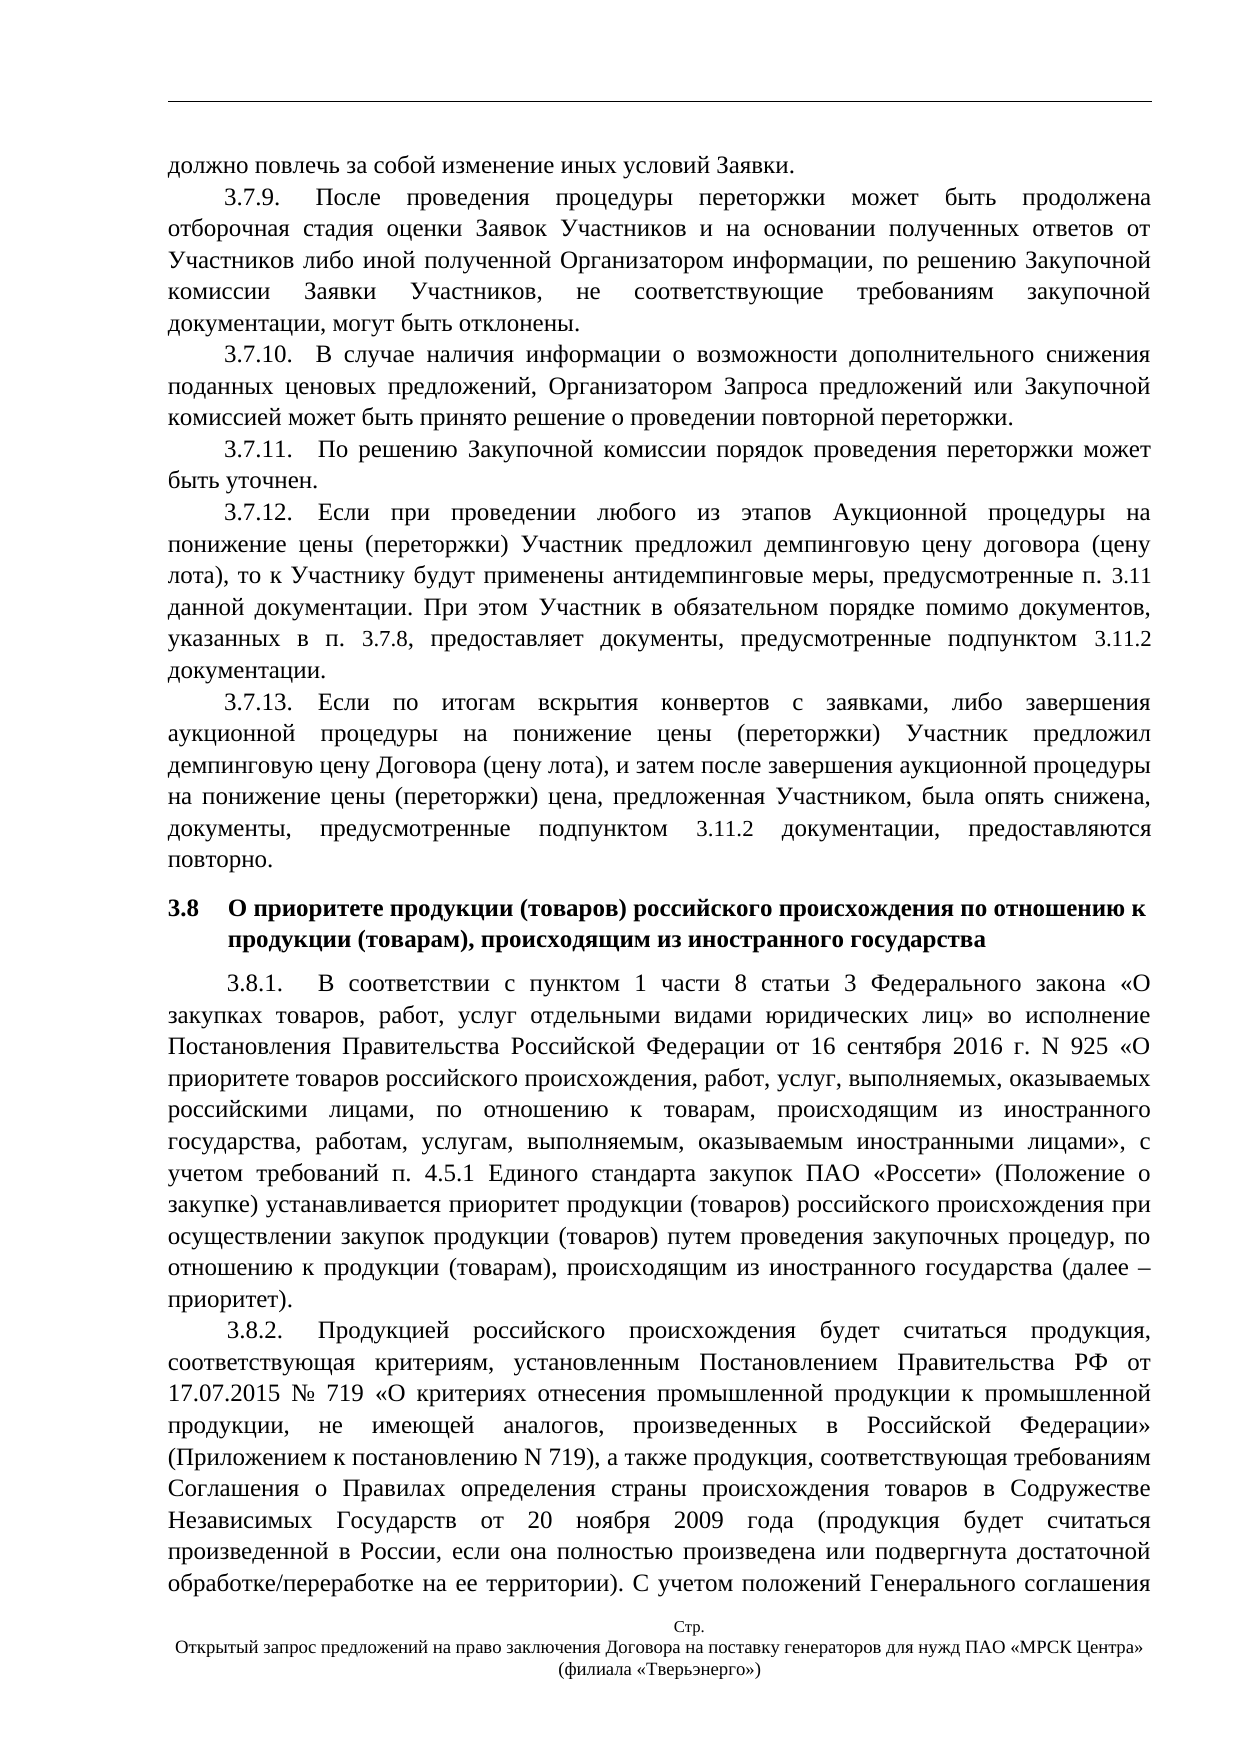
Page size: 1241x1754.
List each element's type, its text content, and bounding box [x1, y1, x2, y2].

list По решению Закупочной комиссии порядок проведения переторжки может быть уточнен. [168, 434, 1152, 494]
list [168, 1315, 1152, 1597]
subtitle О приоритете продукции (товаров) российского происхождения по отношению к продукции (товарам), происходящим из иностранного государства [168, 893, 1152, 953]
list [168, 150, 1152, 179]
list Если при проведении любого из этапов Аукционной процедуры на понижение цены (переторжки) Участник предложил демпинговую цену договора (цену лота), то к Участнику будут применены антидемпинговые меры, предусмотренные п. 3.11 данной документации. При этом Участник в обязательном порядке помимо документов, указанных в п. 3.7.8, предоставляет документы, предусмотренные подпунктом 3.11.2 документации. [168, 497, 1152, 684]
list В случае наличия информации о возможности дополнительного снижения поданных ценовых предложений, Организатором Запроса предложений или Закупочной комиссией может быть принято решение о проведении повторной переторжки. [168, 339, 1152, 431]
list Если по итогам вскрытия конвертов с заявками, либо завершения аукционной процедуры на понижение цены (переторжки) Участник предложил демпинговую цену Договора (цену лота), и затем после завершения аукционной процедуры на понижение цены (переторжки) цена, предложенная Участником, была опять снижена, документы, предусмотренные подпунктом 3.11.2 документации, предоставляются повторно. [168, 687, 1152, 873]
list После проведения процедуры переторжки может быть продолжена отборочная стадия оценки Заявок Участников и на основании полученных ответов от Участников либо иной полученной Организатором информации, по решению Закупочной комиссии Заявки Участников, не соответствующие требованиям закупочной документации, могут быть отклонены. [168, 182, 1152, 337]
list В соответствии с пунктом 1 части 8 статьи 3 Федерального закона «О закупках товаров, работ, услуг отдельными видами юридических лиц» во исполнение Постановления Правительства Российской Федерации от 16 сентября 2016 г. N 925 «О приоритете товаров российского происхождения, работ, услуг, выполняемых, оказываемых российскими лицами, по отношению к товарам, происходящим из иностранного государства, работам, услугам, выполняемым, оказываемым иностранными лицами», с учетом требований п. 4.5.1 Единого стандарта закупок ПАО «Россети» (Положение о закупке) устанавливается приоритет продукции (товаров) российского происхождения при осуществлении закупок продукции (товаров) путем проведения закупочных процедур, по отношению к продукции (товарам), происходящим из иностранного государства (далее – приоритет). [168, 968, 1152, 1313]
